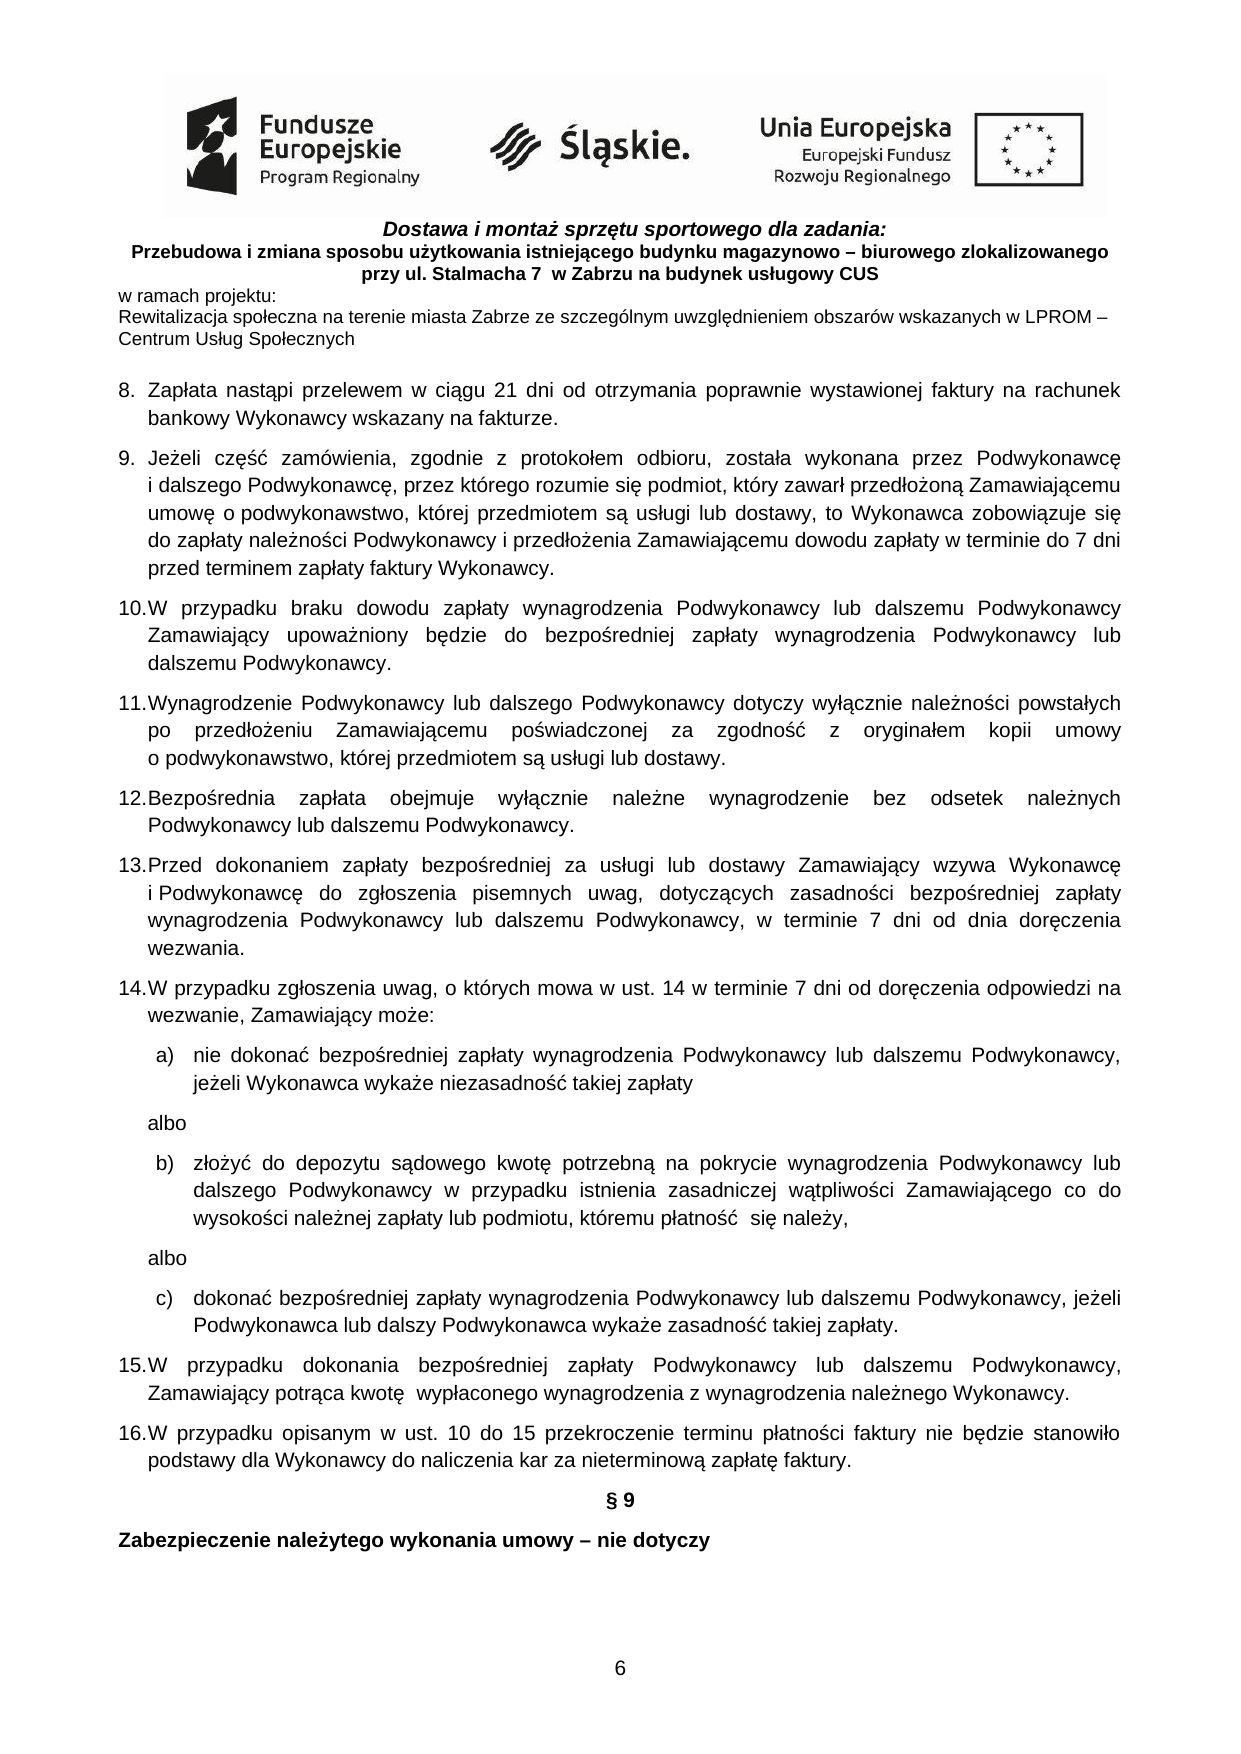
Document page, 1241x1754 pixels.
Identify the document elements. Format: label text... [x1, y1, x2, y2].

list złożyć do depozytu sądowego kwotę potrzebną na pokrycie wynagrodzenia Podwykonawcy lub dalszego Podwykonawcy w przypadku istnienia zasadniczej wątpliwości Zamawiającego co do wysokości należnej zapłaty lub podmiotu, któremu płatność się należy, [156, 1150, 1122, 1229]
text albo [118, 1110, 1122, 1134]
list Przed dokonaniem zapłaty bezpośredniej za usługi lub dostawy Zamawiający wzywa Wykonawcę i Podwykonawcę do zgłoszenia pisemnych uwag, dotyczących zasadności bezpośredniej zapłaty wynagrodzenia Podwykonawcy lub dalszemu Podwykonawcy, w terminie 7 dni od dnia doręczenia wezwania. [118, 853, 1122, 959]
picture [163, 73, 1107, 218]
list W przypadku zgłoszenia uwag, o których mowa w ust. 14 w terminie 7 dni od doręczenia odpowiedzi na wezwanie, Zamawiający może: [118, 975, 1122, 1027]
list Wynagrodzenie Podwykonawcy lub dalszego Podwykonawcy dotyczy wyłącznie należności powstałych po przedłożeniu Zamawiającemu poświadczonej za zgodność z oryginałem kopii umowy o podwykonawstwo, której przedmiotem są usługi lub dostawy. [118, 690, 1122, 769]
list W przypadku dokonania bezpośredniej zapłaty Podwykonawcy lub dalszemu Podwykonawcy, Zamawiający potrąca kwotę wypłaconego wynagrodzenia z wynagrodzenia należnego Wykonawcy. [118, 1353, 1122, 1404]
list W przypadku braku dowodu zapłaty wynagrodzenia Podwykonawcy lub dalszemu Podwykonawcy Zamawiający upoważniony będzie do bezpośredniej zapłaty wynagrodzenia Podwykonawcy lub dalszemu Podwykonawcy. [118, 595, 1122, 674]
list Bezpośrednia zapłata obejmuje wyłącznie należne wynagrodzenie bez odsetek należnych Podwykonawcy lub dalszemu Podwykonawcy. [118, 785, 1122, 837]
text albo [148, 1245, 1122, 1269]
list dokonać bezpośredniej zapłaty wynagrodzenia Podwykonawcy lub dalszemu Podwykonawcy, jeżeli Podwykonawca lub dalszy Podwykonawca wykaże zasadność takiej zapłaty. [156, 1285, 1122, 1337]
text Zabezpieczenie należytego wykonania umowy – nie dotyczy [118, 1528, 1052, 1552]
list nie dokonać bezpośredniej zapłaty wynagrodzenia Podwykonawcy lub dalszemu Podwykonawcy, jeżeli Wykonawca wykaże niezasadność takiej zapłaty [156, 1043, 1122, 1094]
list Zapłata nastąpi przelewem w ciągu 21 dni od otrzymania poprawnie wystawionej faktury na rachunek bankowy Wykonawcy wskazany na fakturze. [118, 378, 1122, 429]
text § 9 [118, 1488, 1122, 1512]
list Jeżeli część zamówienia, zgodnie z protokołem odbioru, została wykonana przez Podwykonawcę i dalszego Podwykonawcę, przez którego rozumie się podmiot, który zawarł przedłożoną Zamawiającemu umowę o podwykonawstwo, której przedmiotem są usługi lub dostawy, to Wykonawca zobowiązuje się do zapłaty należności Podwykonawcy i przedłożenia Zamawiającemu dowodu zapłaty w terminie do 7 dni przed terminem zapłaty faktury Wykonawcy. [118, 445, 1122, 579]
list W przypadku opisanym w ust. 10 do 15 przekroczenie terminu płatności faktury nie będzie stanowiło podstawy dla Wykonawcy do naliczenia kar za nieterminową zapłatę faktury. [118, 1420, 1122, 1472]
